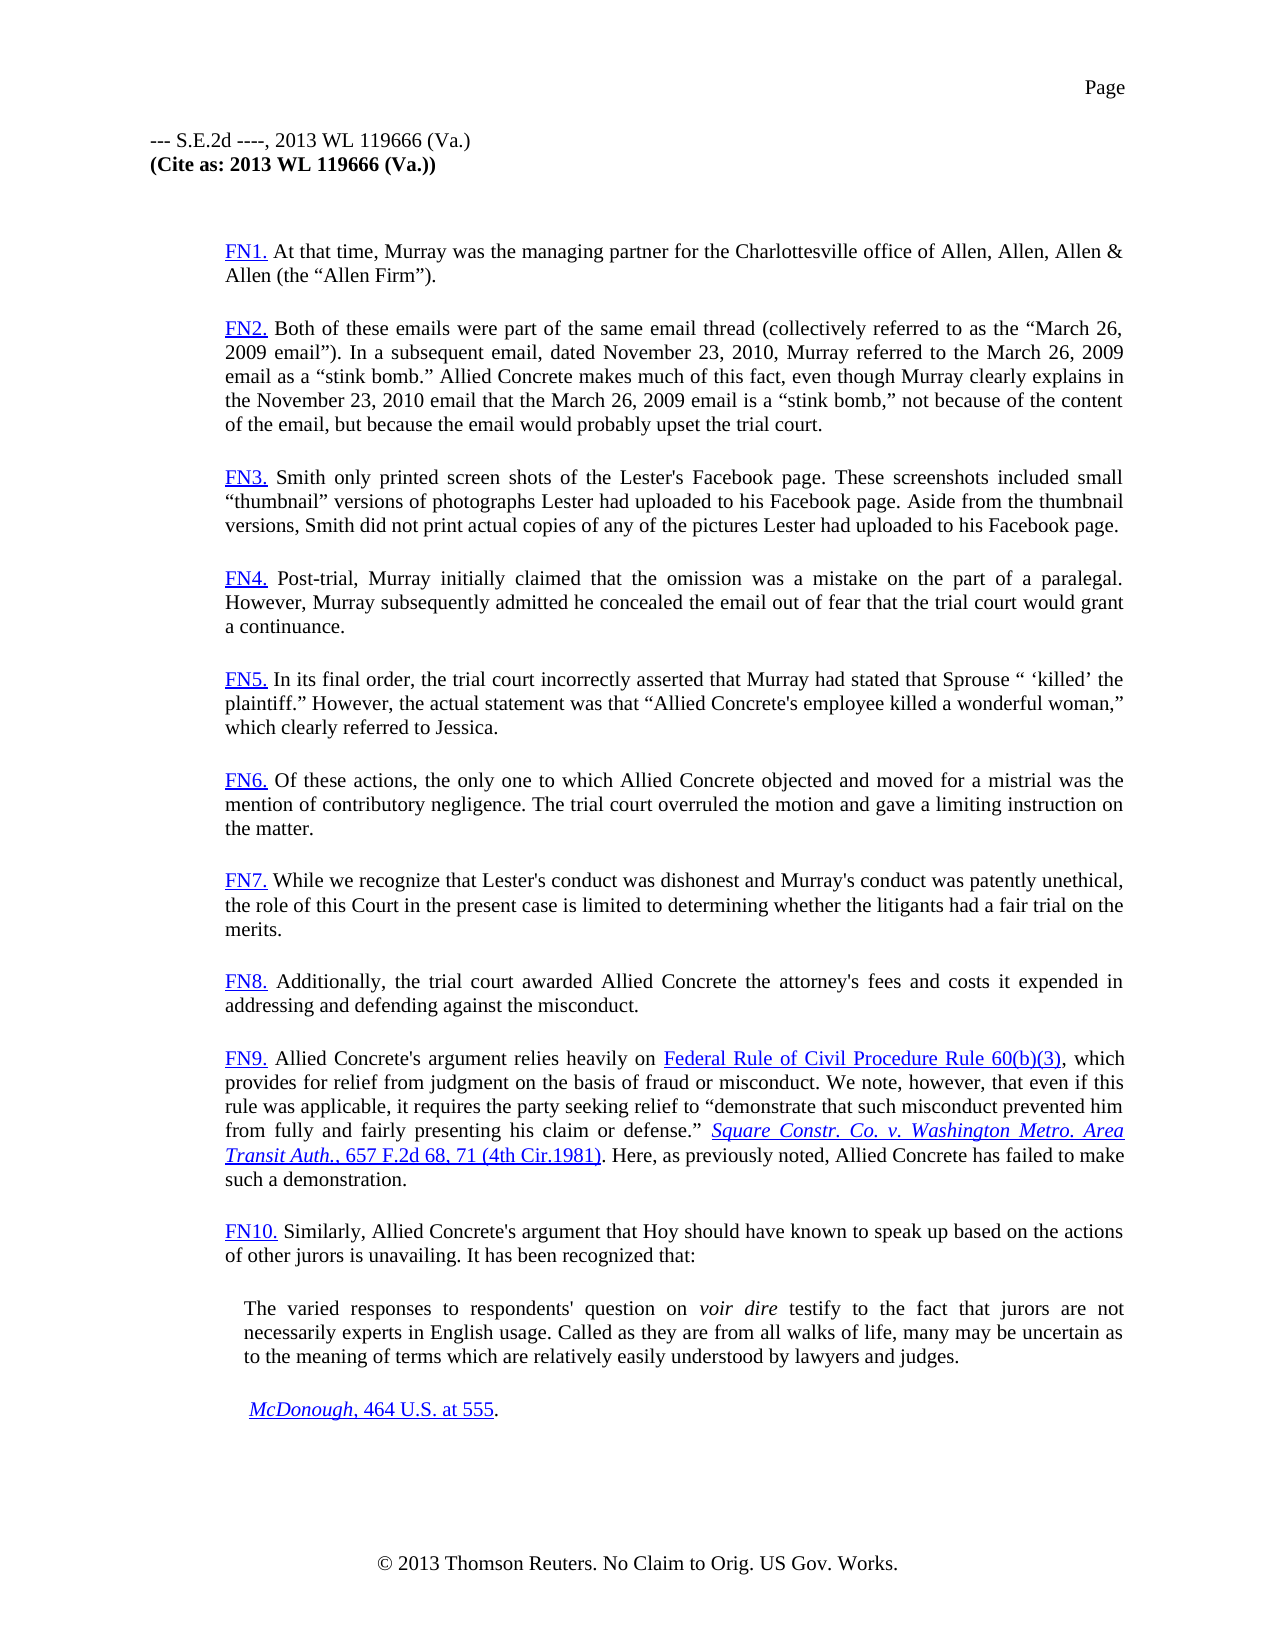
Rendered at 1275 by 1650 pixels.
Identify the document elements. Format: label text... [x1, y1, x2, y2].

text The varied responses to respondents' question on voir dire testify to the fact that jurors are not necessarily experts in English usage. Called as they are from all walks of life, many may be uncertain as to the meaning of terms which are relatively easily understood by lawyers and judges. [244, 1296, 1125, 1368]
text FN8. Additionally, the trial court awarded Allied Concrete the attorney's fees and costs it expended in addressing and defending against the misconduct. [225, 969, 1125, 1017]
text FN4. Post-trial, Murray initially claimed that the omission was a mistake on the part of a paralegal. However, Murray subsequently admitted he concealed the email out of fear that the trial court would grant a continuance. [225, 566, 1125, 638]
text FN5. In its final order, the trial court incorrectly asserted that Murray had stated that Sprouse “ ‘killed’ the plaintiff.” However, the actual statement was that “Allied Concrete's employee killed a wonderful woman,” which clearly referred to Jessica. [225, 667, 1125, 739]
text FN10. Similarly, Allied Concrete's argument that Hoy should have known to speak up based on the actions of other jurors is unavailing. It has been recognized that: [225, 1219, 1125, 1267]
text FN2. Both of these emails were part of the same email thread (collectively referred to as the “March 26, 2009 email”). In a subsequent email, dated November 23, 2010, Murray referred to the March 26, 2009 email as a “stink bomb.” Allied Concrete makes much of this fact, even though Murray clearly explains in the November 23, 2010 email that the March 26, 2009 email is a “stink bomb,” not because of the content of the email, but because the email would probably upset the trial court. [225, 316, 1125, 436]
text FN1. At that time, Murray was the managing partner for the Charlottesville office of Allen, Allen, Allen & Allen (the “Allen Firm”). [225, 239, 1125, 287]
text FN6. Of these actions, the only one to which Allied Concrete objected and moved for a mistrial was the mention of contributory negligence. The trial court overruled the motion and gave a limiting instruction on the matter. [225, 767, 1125, 840]
text FN3. Smith only printed screen shots of the Lester's Facebook page. These screenshots included small “thumbnail” versions of photographs Lester had uploaded to his Facebook page. Aside from the thumbnail versions, Smith did not print actual copies of any of the pictures Lester had uploaded to his Facebook page. [225, 465, 1125, 537]
text FN9. Allied Concrete's argument relies heavily on Federal Rule of Civil Procedure Rule 60(b)(3), which provides for relief from judgment on the basis of fraud or misconduct. We note, however, that even if this rule was applicable, it requires the party seeking relief to “demonstrate that such misconduct prevented him from fully and fairly presenting his claim or defense.” Square Constr. Co. v. Washington Metro. Area Transit Auth., 657 F.2d 68, 71 (4th Cir.1981). Here, as previously noted, Allied Concrete has failed to make such a demonstration. [225, 1046, 1125, 1191]
text McDonough, 464 U.S. at 555. [244, 1397, 1125, 1421]
text FN7. While we recognize that Lester's conduct was dishonest and Murray's conduct was patently unethical, the role of this Court in the present case is limited to determining whether the litigants had a fair trial on the merits. [225, 868, 1125, 941]
